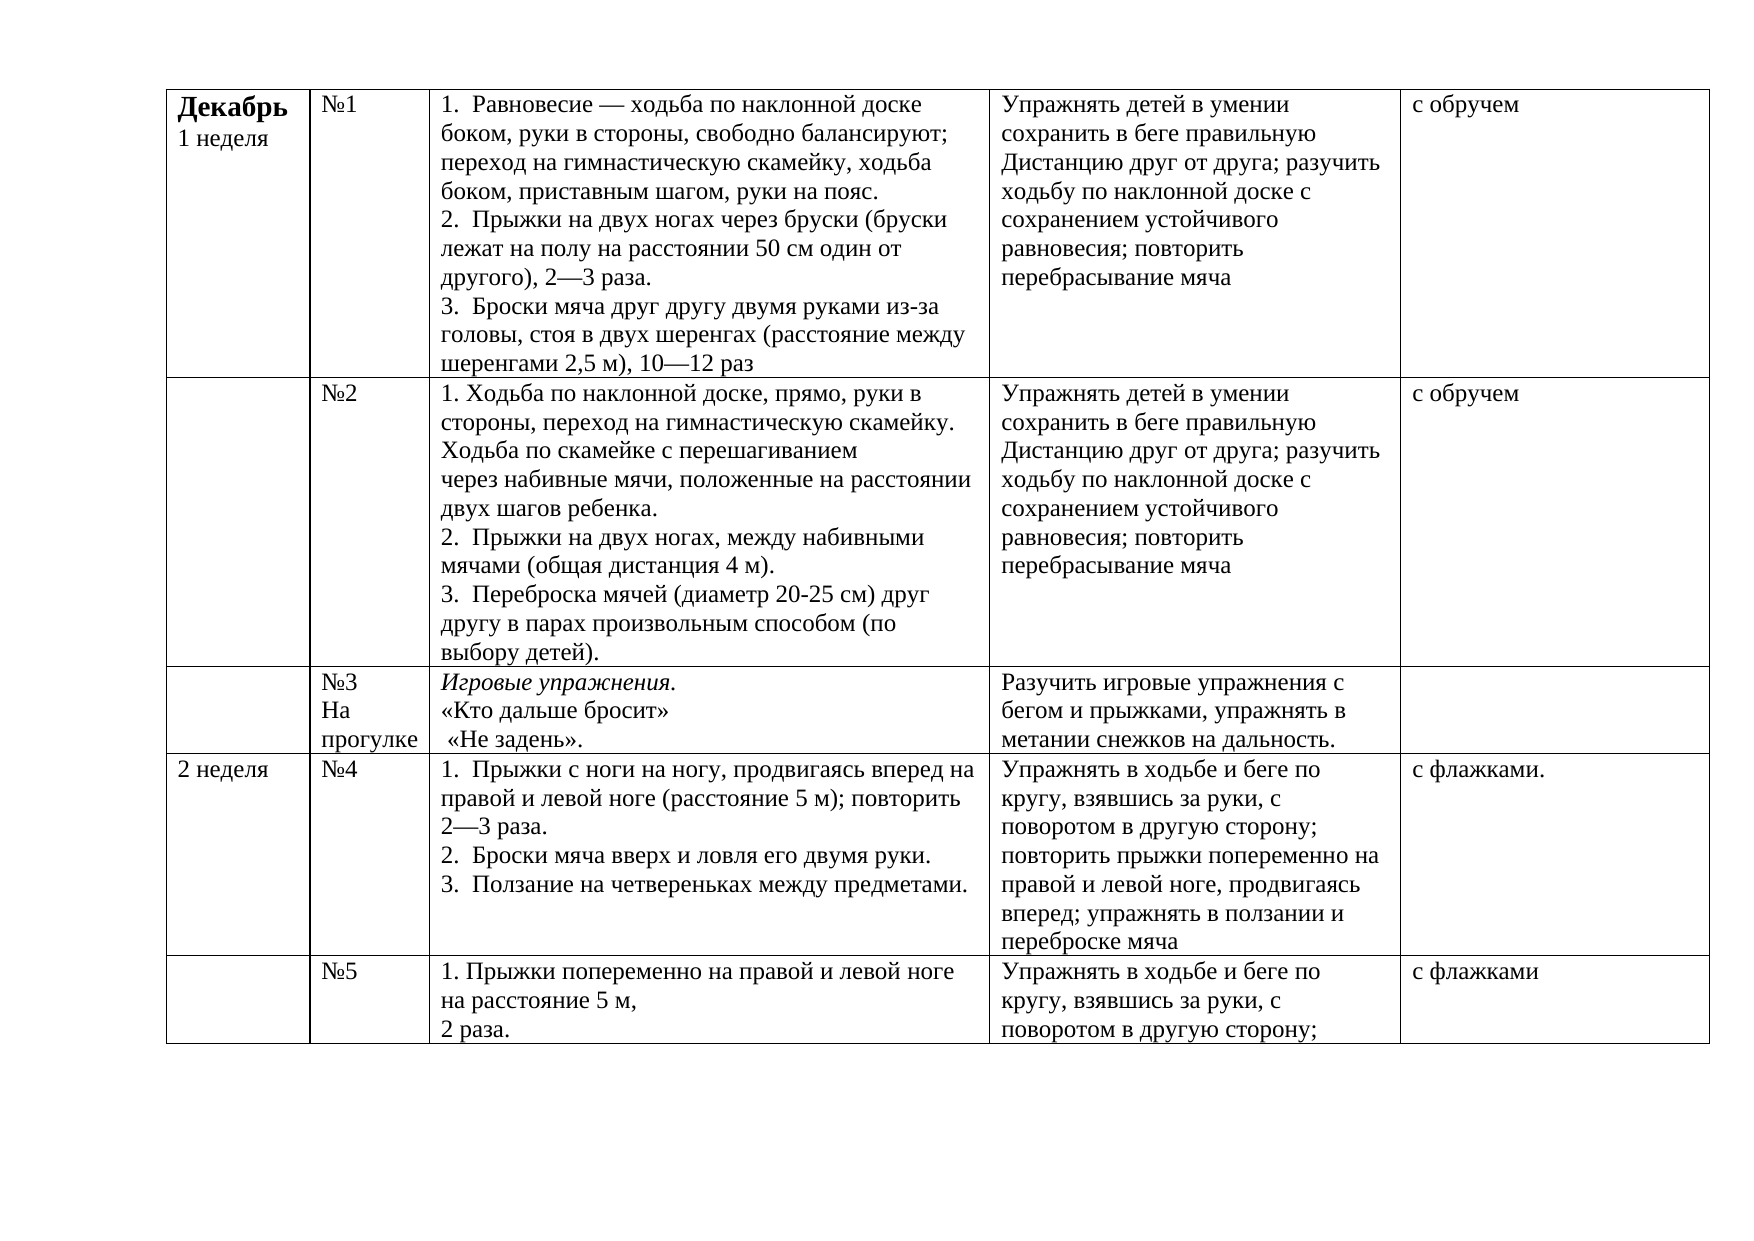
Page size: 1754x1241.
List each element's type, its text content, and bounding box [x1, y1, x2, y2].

table_cell Разучить игровые упражнения с бегом и прыжками, упражнять в метании снежков на дальность. [990, 667, 1400, 753]
table_cell №3 На прогулке [311, 667, 429, 753]
table_cell №4 [311, 754, 429, 955]
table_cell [430, 956, 989, 1042]
table_header Упражнять детей в умении сохранить в беге правильную Дистанцию друг от друга; разучить ходьбу по наклонной доске с сохранением устойчивого равновесия; повторить перебрасывание мяча [990, 90, 1400, 377]
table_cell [990, 956, 1400, 1042]
table_header Декабрь 1 неделя [167, 90, 309, 377]
table_cell [167, 667, 309, 753]
table_cell [1401, 667, 1709, 753]
table_header 1. Равновесие — ходьба по наклонной доске боком, руки в стороны, свободно балансируют; переход на гимнастическую скамейку, ходьба боком, приставным шагом, руки на пояс. 2. Прыжки на двух ногах через бруски (бруски лежат на полу на расстоянии 50 см один от другого), 2—3 раза. 3. Броски мяча друг другу двумя руками из-за головы, стоя в двух шеренгах (расстояние между шеренгами 2,5 м), 10—12 раз [430, 90, 989, 377]
table_header с обручем [1401, 90, 1709, 377]
table_cell №5 [311, 956, 429, 1042]
table_cell [167, 956, 309, 1042]
table_header №1 [311, 90, 429, 377]
table_cell 1. Ходьба по наклонной доске, прямо, руки в стороны, переход на гимнастическую скамейку. Ходьба по скамейке с перешагиванием через набивные мячи, положенные на расстоянии двух шагов ребенка. 2. Прыжки на двух ногах, между набивными мячами (общая дистанция 4 м). 3. Переброска мячей (диаметр 20-25 см) друг другу в парах произвольным способом (по выбору детей). [430, 378, 989, 666]
table_cell с флажками [1401, 956, 1709, 1042]
table_cell [167, 378, 309, 666]
table_cell 2 неделя [167, 754, 309, 955]
table_cell с флажками. [1401, 754, 1709, 955]
table_cell Упражнять детей в умении сохранить в беге правильную Дистанцию друг от друга; разучить ходьбу по наклонной доске с сохранением устойчивого равновесия; повторить перебрасывание мяча [990, 378, 1400, 666]
table_cell 1. Прыжки с ноги на ногу, продвигаясь вперед на правой и левой ноге (расстояние 5 м); повторить 2—3 раза. 2. Броски мяча вверх и ловля его двумя руки. 3. Ползание на четвереньках между предметами. [430, 754, 989, 955]
table_cell с обручем [1401, 378, 1709, 666]
table_cell Игровые упражнения. «Кто дальше бросит» «Не задень». [430, 667, 989, 753]
table_cell №2 [311, 378, 429, 666]
